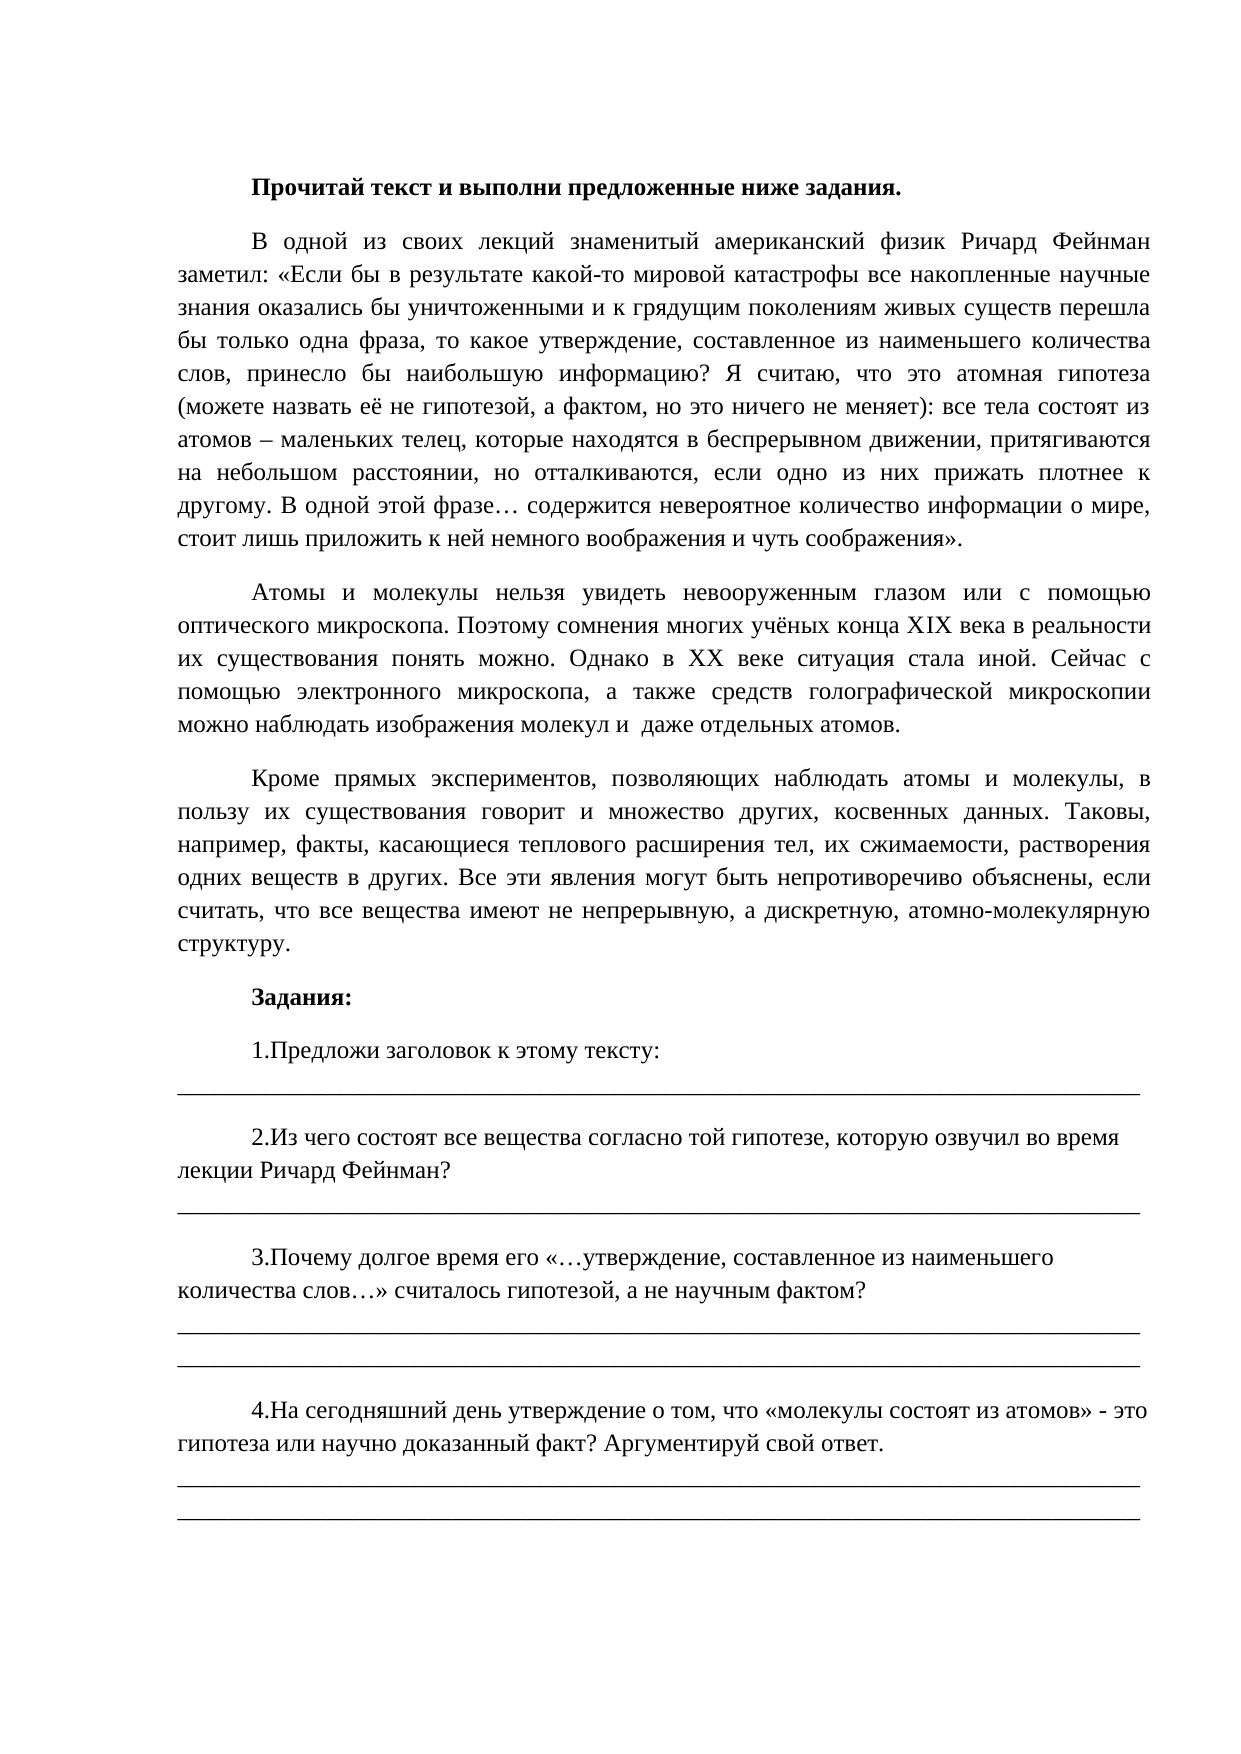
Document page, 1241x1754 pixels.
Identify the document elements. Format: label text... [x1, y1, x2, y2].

text 4.На сегодняшний день утверждение о том, что «молекулы состоят из атомов» - это гипотеза или научно доказанный факт? Аргументируй свой ответ. __________________________________________________________________________________________________________________________________________________________ [177, 1395, 1152, 1523]
text Кроме прямых экспериментов, позволяющих наблюдать атомы и молекулы, в пользу их существования говорит и множество других, косвенных данных. Таковы, например, факты, касающиеся теплового расширения тел, их сжимаемости, растворения одних веществ в других. Все эти явления могут быть непротиворечиво объяснены, если считать, что все вещества имеют не непрерывную, а дискретную, атомно-молекулярную структуру. [177, 763, 1152, 957]
text 2.Из чего состоят все вещества согласно той гипотезе, которую озвучил во время лекции Ричард Фейнман? _____________________________________________________________________________ [177, 1122, 1152, 1217]
text Прочитай текст и выполни предложенные ниже задания. [177, 172, 1152, 201]
text 1.Предложи заголовок к этому тексту: _____________________________________________________________________________ [177, 1036, 1152, 1097]
text Атомы и молекулы нельзя увидеть невооруженным глазом или с помощью оптического микроскопа. Поэтому сомнения многих учёных конца ХIХ века в реальности их существования понять можно. Однако в ХХ веке ситуация стала иной. Сейчас с помощью электронного микроскопа, а также средств голографической микроскопии можно наблюдать изображения молекул и даже отдельных атомов. [177, 577, 1152, 738]
text В одной из своих лекций знаменитый американский физик Ричард Фейнман заметил: «Если бы в результате какой-то мировой катастрофы все накопленные научные знания оказались бы уничтоженными и к грядущим поколениям живых существ перешла бы только одна фраза, то какое утверждение, составленное из наименьшего количества слов, принесло бы наибольшую информацию? Я считаю, что это атомная гипотеза (можете назвать её не гипотезой, а фактом, но это ничего не меняет): все тела состоят из атомов – маленьких телец, которые находятся в беспрерывном движении, притягиваются на небольшом расстоянии, но отталкиваются, если одно из них прижать плотнее к другому. В одной этой фразе… содержится невероятное количество информации о мире, стоит лишь приложить к ней немного воображения и чуть соображения». [177, 226, 1152, 552]
text Задания: [177, 982, 1152, 1011]
text 3.Почему долгое время его «…утверждение, составленное из наименьшего количества слов…» считалось гипотезой, а не научным фактом? __________________________________________________________________________________________________________________________________________________________ [177, 1242, 1152, 1370]
